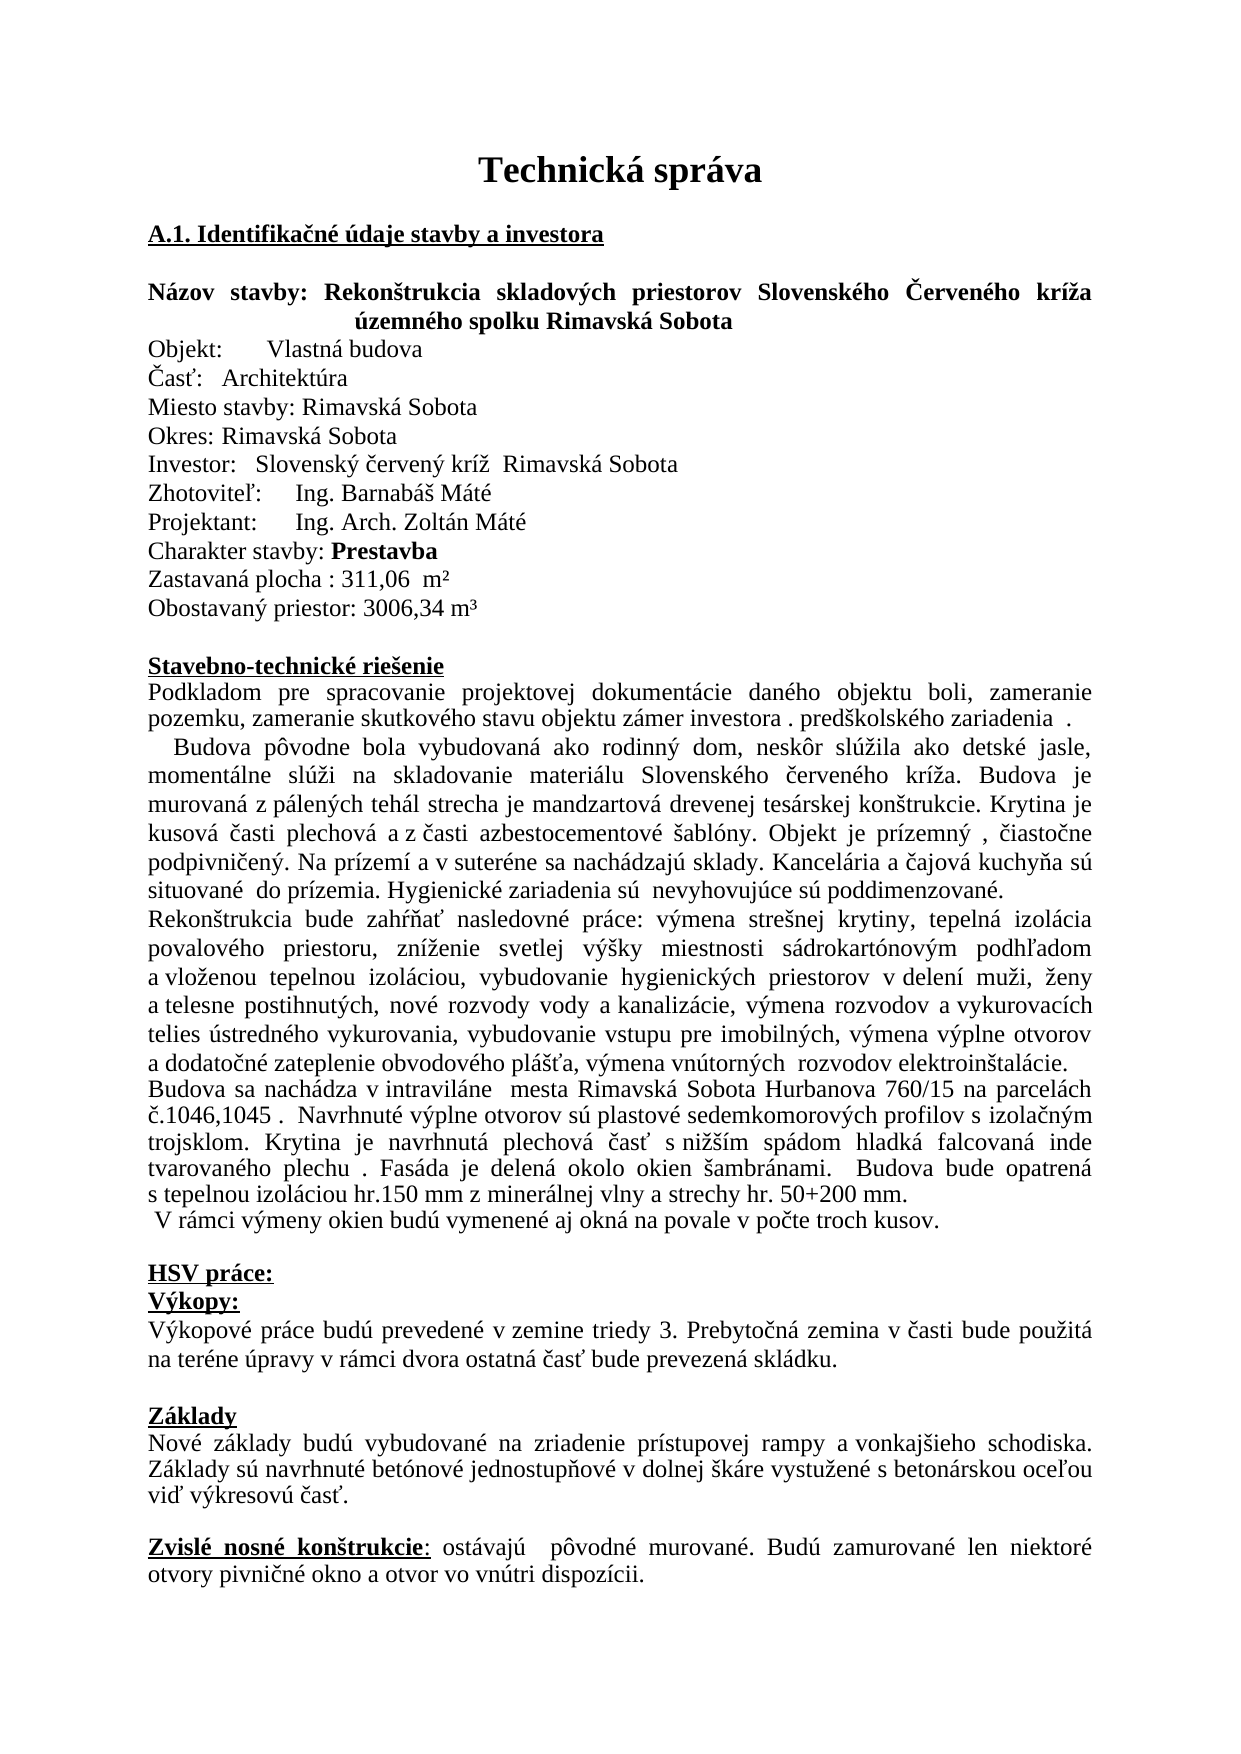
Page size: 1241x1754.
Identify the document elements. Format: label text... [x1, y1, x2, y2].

text Investor: Slovenský červený kríž Rimavská Sobota [148, 449, 1093, 478]
text Výkopy: [148, 1286, 1093, 1315]
text Zvislé nosné konštrukcie: ostávajú pôvodné murované. Budú zamurované len niektoré otvory pivničné okno a otvor vo vnútri dispozícii. [148, 1535, 1093, 1587]
text Rekonštrukcia bude zahŕňať nasledovné práce: výmena strešnej krytiny, tepelná izolácia povalového priestoru, zníženie svetlej výšky miestnosti sádrokartónovým podhľadom a vloženou tepelnou izoláciou, vybudovanie hygienických priestorov v delení muži, ženy a telesne postihnutých, nové rozvody vody a kanalizácie, výmena rozvodov a vykurovacích telies ústredného vykurovania, vybudovanie vstupu pre imobilných, výmena výplne otvorov a dodatočné zateplenie obvodového plášťa, výmena vnútorných rozvodov elektroinštalácie. [148, 904, 1093, 1077]
text Časť: Architektúra [148, 363, 1093, 392]
text Stavebno-technické riešenie [148, 651, 1093, 679]
text Projektant: Ing. Arch. Zoltán Máté [148, 507, 1093, 536]
text V rámci výmeny okien budú vymenené aj okná na povale v počte troch kusov. [148, 1208, 1093, 1234]
text Zhotoviteľ: Ing. Barnabáš Máté [148, 478, 1093, 507]
text Objekt: Vlastná budova [148, 334, 1093, 363]
text Zastavaná plocha : 311,06 m² [148, 564, 1093, 593]
text Okres: Rimavská Sobota [148, 421, 1093, 449]
text Technická správa [148, 148, 1093, 191]
text Obostavaný priestor: 3006,34 m³ [148, 593, 1093, 622]
text Nové základy budú vybudované na zriadenie prístupovej rampy a vonkajšieho schodiska. Základy sú navrhnuté betónové jednostupňové v dolnej škáre vystužené s betonárskou oceľou viď výkresovú časť. [148, 1430, 1093, 1509]
text Názov stavby: Rekonštrukcia skladových priestorov Slovenského Červeného kríža územného spolku Rimavská Sobota [148, 277, 1093, 334]
text HSV práce: [148, 1260, 1093, 1286]
text Charakter stavby: Prestavba [148, 536, 1093, 564]
text A.1. Identifikačné údaje stavby a investora [148, 219, 1093, 248]
text Budova sa nachádza v intraviláne mesta Rimavská Sobota Hurbanova 760/15 na parcelách č.1046,1045 . Navrhnuté výplne otvorov sú plastové sedemkomorových profilov s izolačným trojsklom. Krytina je navrhnutá plechová časť s nižším spádom hladká falcovaná inde tvarovaného plechu . Fasáda je delená okolo okien šambránami. Budova bude opatrená s tepelnou izoláciou hr.150 mm z minerálnej vlny a strechy hr. 50+200 mm. [148, 1077, 1093, 1208]
text Miesto stavby: Rimavská Sobota [148, 392, 1093, 421]
text Podkladom pre spracovanie projektovej dokumentácie daného objektu boli, zameranie pozemku, zameranie skutkového stavu objektu zámer investora . predškolského zariadenia . [148, 679, 1093, 732]
text Budova pôvodne bola vybudovaná ako rodinný dom, neskôr slúžila ako detské jasle, momentálne slúži na skladovanie materiálu Slovenského červeného kríža. Budova je murovaná z pálených tehál strecha je mandzartová drevenej tesárskej konštrukcie. Krytina je kusová časti plechová a z časti azbestocementové šablóny. Objekt je prízemný , čiastočne podpivničený. Na prízemí a v suteréne sa nachádzajú sklady. Kancelária a čajová kuchyňa sú situované do prízemia. Hygienické zariadenia sú nevyhovujúce sú poddimenzované. [148, 732, 1093, 904]
text Základy [148, 1401, 1093, 1430]
text Výkopové práce budú prevedené v zemine triedy 3. Prebytočná zemina v časti bude použitá na teréne úpravy v rámci dvora ostatná časť bude prevezená skládku. [148, 1315, 1093, 1373]
